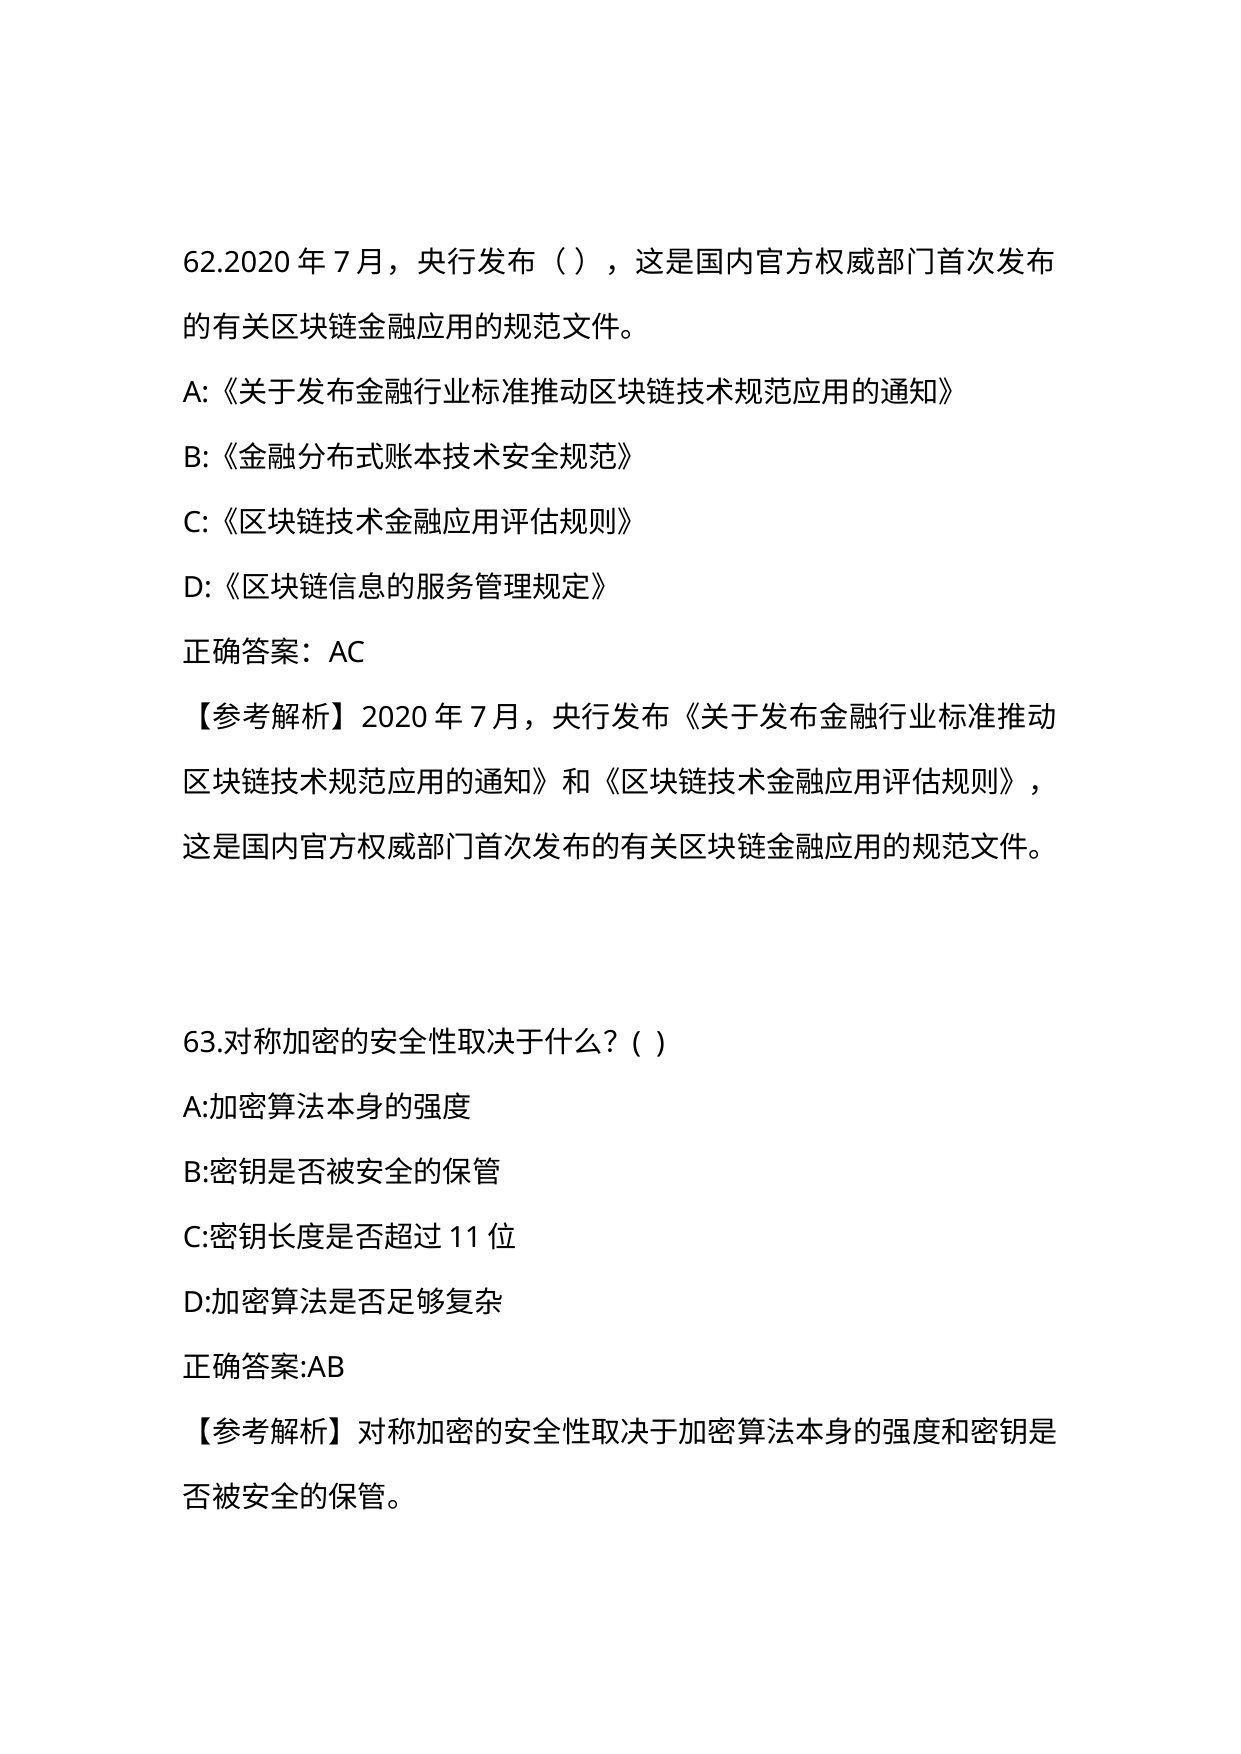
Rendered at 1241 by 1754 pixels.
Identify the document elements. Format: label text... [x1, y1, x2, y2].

text B:密钥是否被安全的保管 [183, 1137, 1058, 1202]
list C:《区块链技术金融应用评估规则》 [183, 487, 1058, 552]
list A:《关于发布金融行业标准推动区块链技术规范应用的通知》 [183, 357, 1058, 422]
text 正确答案:AB [183, 1332, 1058, 1397]
list D:《区块链信息的服务管理规定》 [183, 552, 1058, 617]
text A:加密算法本身的强度 [183, 1072, 1058, 1137]
list 62.2020年7月，央行发布（ ），这是国内官方权威部门首次发布的有关区块链金融应用的规范文件。 [183, 227, 1058, 357]
text C:密钥长度是否超过11位 [183, 1202, 1058, 1267]
list 正确答案：AC [183, 617, 1058, 682]
text 【参考解析】对称加密的安全性取决于加密算法本身的强度和密钥是否被安全的保管。 [183, 1397, 1058, 1527]
text D:加密算法是否足够复杂 [183, 1267, 1058, 1332]
list B:《金融分布式账本技术安全规范》 [183, 422, 1058, 487]
list 【参考解析】2020年7月，央行发布《关于发布金融行业标准推动区块链技术规范应用的通知》和《区块链技术金融应用评估规则》，这是国内官方权威部门首次发布的有关区块链金融应用的规范文件。 [183, 682, 1058, 877]
text 63.对称加密的安全性取决于什么？( ) [183, 1007, 1058, 1072]
